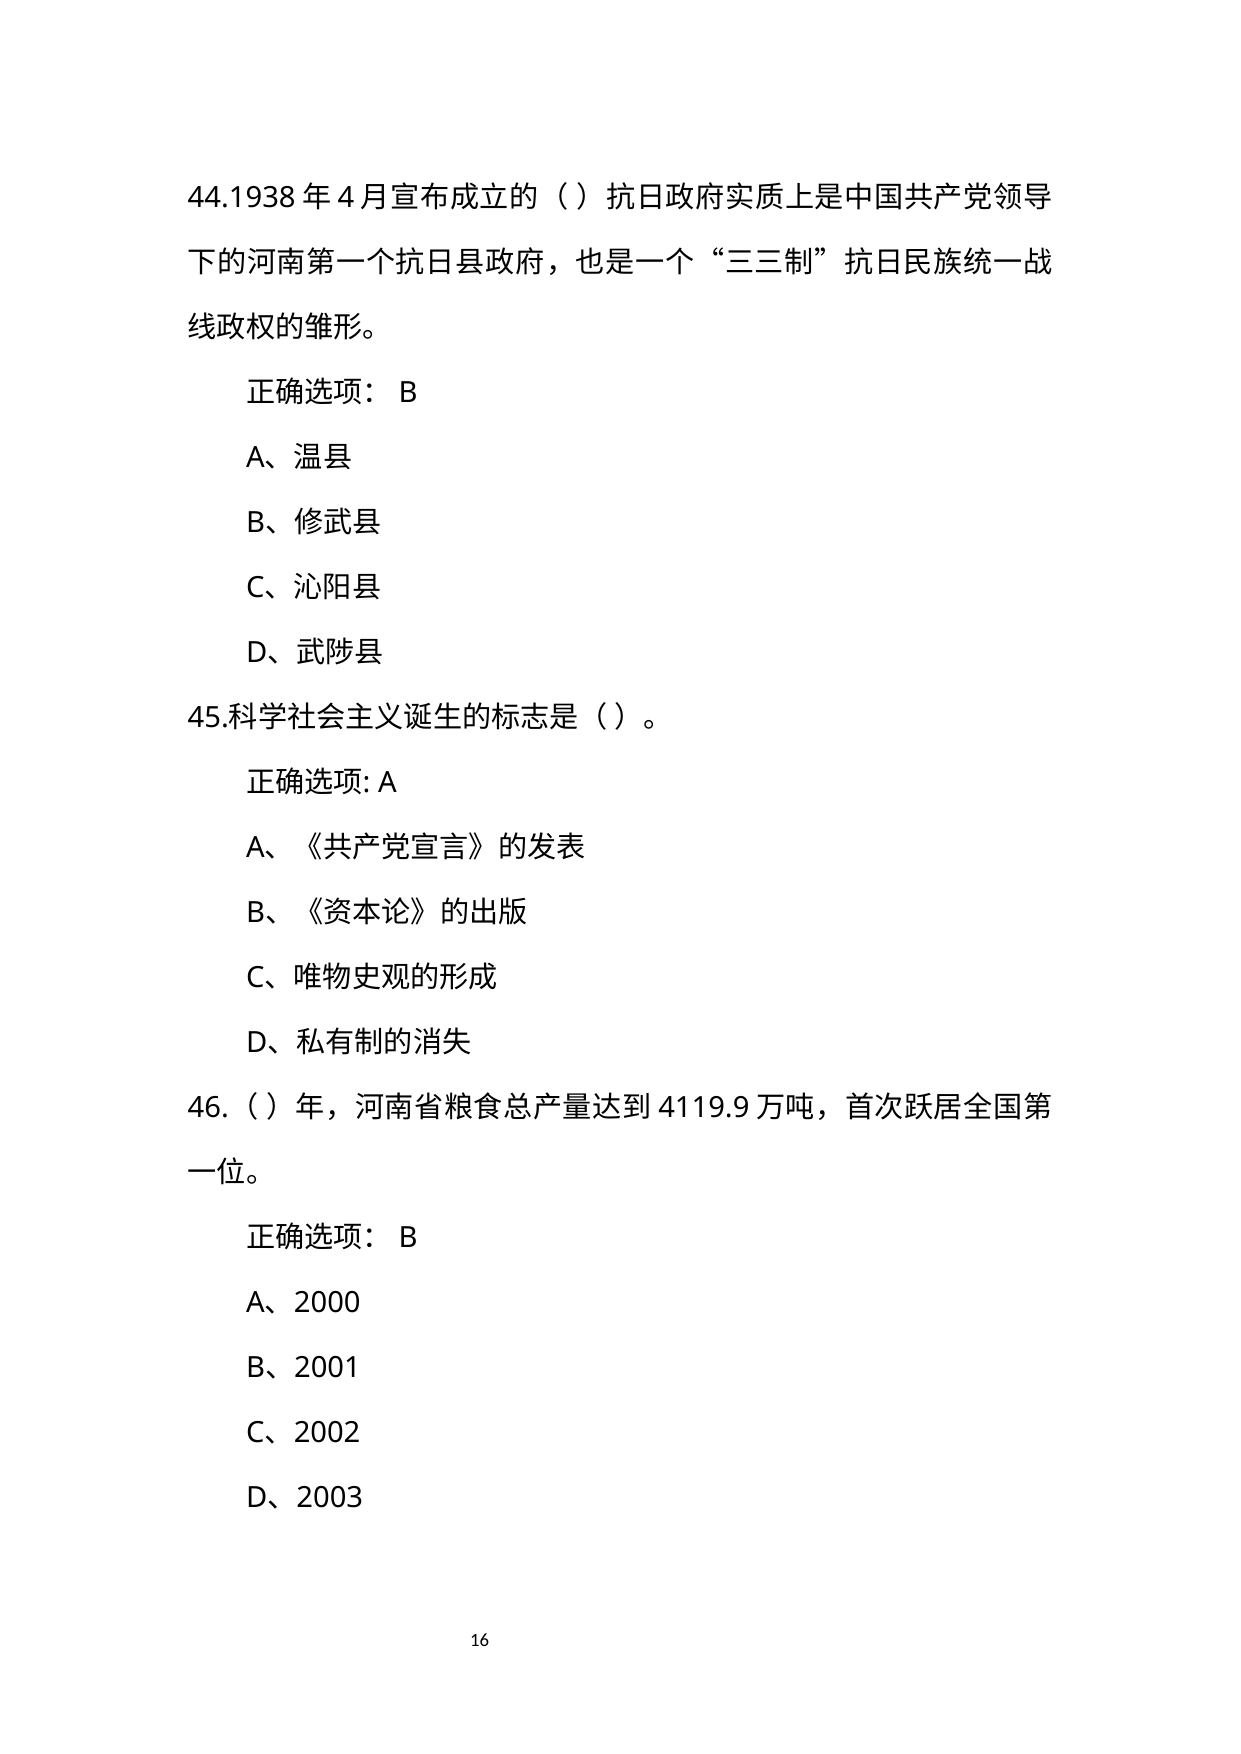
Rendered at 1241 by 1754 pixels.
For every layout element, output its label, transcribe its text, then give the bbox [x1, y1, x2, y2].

list A、温县 [187, 422, 1053, 487]
list C、沁阳县 [187, 552, 1053, 617]
list C、2002 [187, 1397, 1053, 1462]
list 正确选项: A [187, 747, 1053, 812]
list 44.1938年4月宣布成立的（ ）抗日政府实质上是中国共产党领导下的河南第一个抗日县政府，也是一个“三三制”抗日民族统一战线政权的雏形。 [187, 162, 1053, 357]
list D、2003 [187, 1462, 1053, 1527]
list A、2000 [187, 1267, 1053, 1332]
list 45.科学社会主义诞生的标志是（ ）。 [187, 682, 1053, 747]
list C、唯物史观的形成 [187, 942, 1053, 1007]
list D、私有制的消失 [187, 1007, 1053, 1072]
list B、《资本论》的出版 [187, 877, 1053, 942]
list A、《共产党宣言》的发表 [187, 812, 1053, 877]
list 正确选项： B [187, 1202, 1053, 1267]
list B、修武县 [187, 487, 1053, 552]
list D、武陟县 [187, 617, 1053, 682]
list 正确选项： B [187, 357, 1053, 422]
list 46.（ ）年，河南省粮食总产量达到4119.9万吨，首次跃居全国第一位。 [187, 1072, 1053, 1202]
list B、2001 [187, 1332, 1053, 1397]
